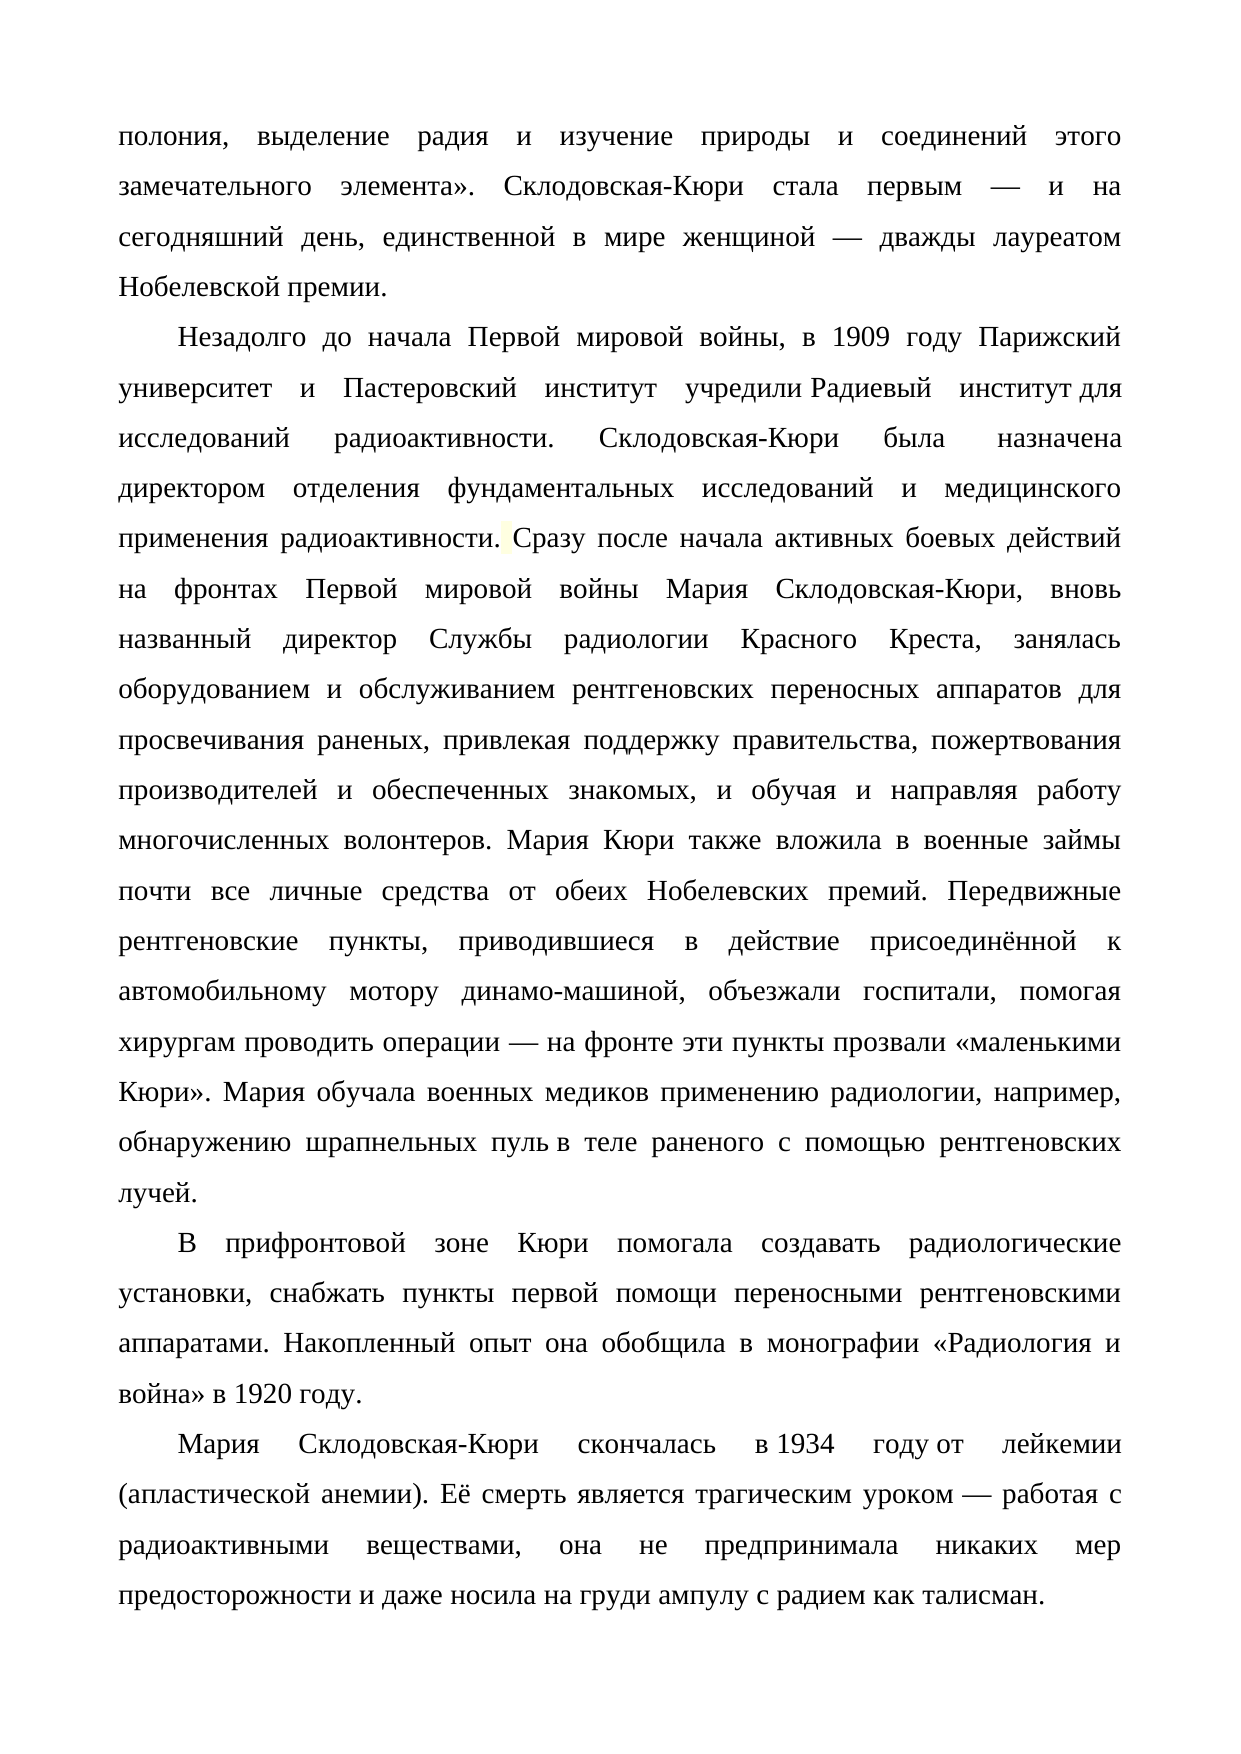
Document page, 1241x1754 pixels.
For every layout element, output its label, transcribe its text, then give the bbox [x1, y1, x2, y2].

text Незадолго до начала Первой мировой войны, в 1909 году Парижский университет и Пастеровский институт учредили Радиевый институт для исследований радиоактивности. Склодовская-Кюри была назначена директором отделения фундаментальных исследований и медицинского применения радиоактивности. Сразу после начала активных боевых действий на фронтах Первой мировой войны Мария Склодовская-Кюри, вновь названный директор Службы радиологии Красного Креста, занялась оборудованием и обслуживанием рентгеновских переносных аппаратов для просвечивания раненых, привлекая поддержку правительства, пожертвования производителей и обеспеченных знакомых, и обучая и направляя работу многочисленных волонтеров. Мария Кюри также вложила в военные займы почти все личные средства от обеих Нобелевских премий. Передвижные рентгеновские пункты, приводившиеся в действие присоединённой к автомобильному мотору динамо-машиной, объезжали госпитали, помогая хирургам проводить операции — на фронте эти пункты прозвали «маленькими Кюри». Мария обучала военных медиков применению радиологии, например, обнаружению шрапнельных пуль в теле раненого с помощью рентгеновских лучей. [118, 319, 1122, 1208]
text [118, 118, 1122, 303]
text В прифронтовой зоне Кюри помогала создавать радиологические установки, снабжать пункты первой помощи переносными рентгеновскими аппаратами. Накопленный опыт она обобщила в монографии «Радиология и война» в 1920 году. [118, 1225, 1122, 1409]
text Мария Склодовская-Кюри скончалась в 1934 году от лейкемии (апластической анемии). Её смерть является трагическим уроком — работая с радиоактивными веществами, она не предпринимала никаких мер предосторожности и даже носила на груди ампулу с радием как талисман. [118, 1426, 1122, 1611]
